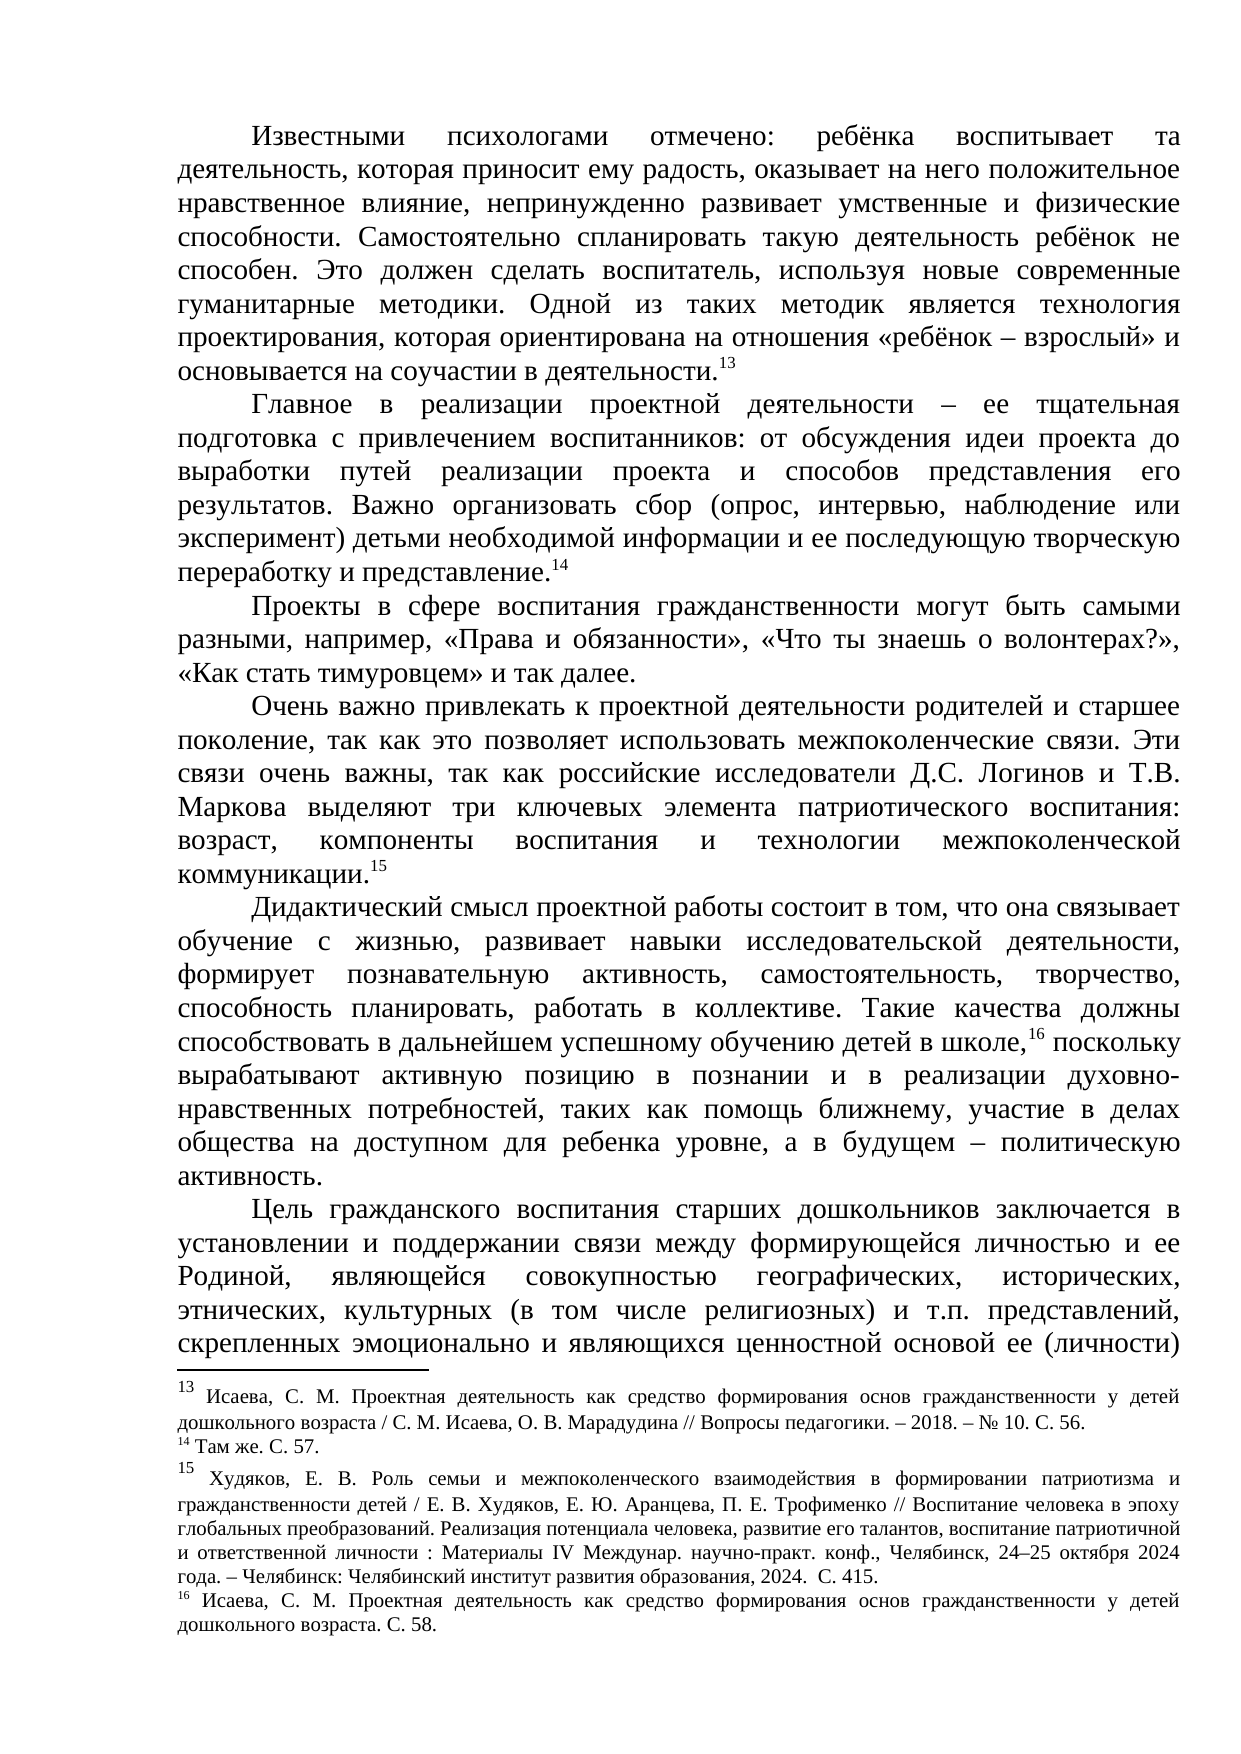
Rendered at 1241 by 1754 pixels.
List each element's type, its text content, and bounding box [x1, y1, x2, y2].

text Главное в реализации проектной деятельности – ее тщательная подготовка с привлечением воспитанников: от обсуждения идеи проекта до выработки путей реализации проекта и способов представления его результатов. Важно организовать сбор (опрос, интервью, наблюдение или эксперимент) детьми необходимой информации и ее последующую творческую переработку и представление. [177, 386, 1181, 588]
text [177, 1191, 1181, 1359]
text Проекты в сфере воспитания гражданственности могут быть самыми разными, например, «Права и обязанности», «Что ты знаешь о волонтерах?», «Как стать тимуровцем» и так далее. [177, 588, 1181, 688]
text Очень важно привлекать к проектной деятельности родителей и старшее поколение, так как это позволяет использовать межпоколенческие связи. Эти связи очень важны, так как российские исследователи Д.С. Логинов и Т.В. Маркова выделяют три ключевых элемента патриотического воспитания: возраст, компоненты воспитания и технологии межпоколенческой коммуникации. [177, 688, 1181, 889]
text Дидактический смысл проектной работы состоит в том, что она связывает обучение с жизнью, развивает навыки исследовательской деятельности, формирует познавательную активность, самостоятельность, творчество, способность планировать, работать в коллективе. Такие качества должны способствовать в дальнейшем успешному обучению детей в школе, поскольку вырабатывают активную позицию в познании и в реализации духовно-нравственных потребностей, таких как помощь ближнему, участие в делах общества на доступном для ребенка уровне, а в будущем – политическую активность. [177, 889, 1181, 1191]
text Известными психологами отмечено: ребёнка воспитывает та деятельность, которая приносит ему радость, оказывает на него положительное нравственное влияние, непринужденно развивает умственные и физические способности. Самостоятельно спланировать такую деятельность ребёнок не способен. Это должен сделать воспитатель, используя новые современные гуманитарные методики. Одной из таких методик является технология проектирования, которая ориентирована на отношения «ребёнок – взрослый» и основывается на соучастии в деятельности. [177, 118, 1181, 386]
